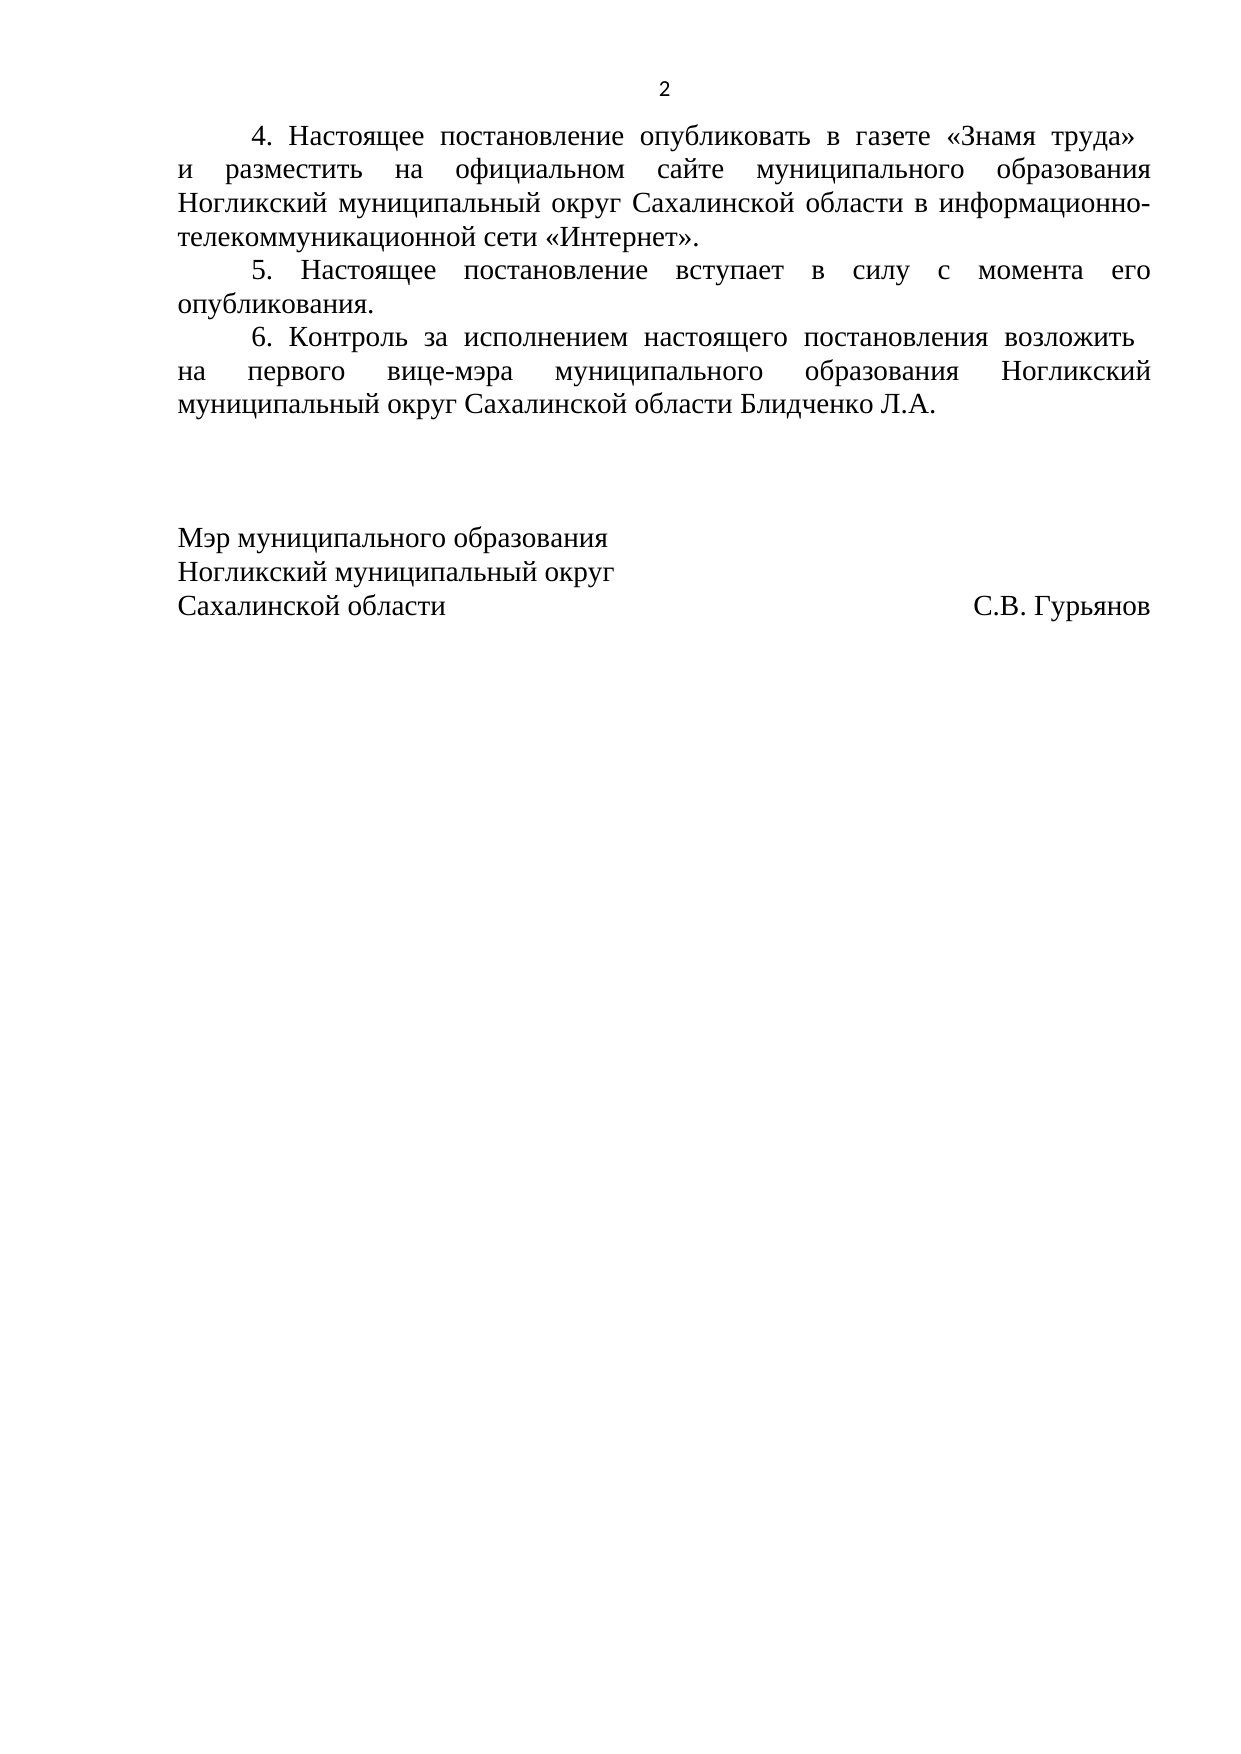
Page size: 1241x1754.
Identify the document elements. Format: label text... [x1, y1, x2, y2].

text Сахалинской области С.В. Гурьянов [177, 588, 1152, 621]
list 5. Настоящее постановление вступает в силу с момента его опубликования. [177, 252, 1152, 319]
text Мэр муниципального образования [177, 521, 1152, 554]
text 6. Контроль за исполнением настоящего постановления возложить на первого вице-мэра муниципального образования Ногликский муниципальный округ Сахалинской области Блидченко Л.А. [177, 319, 1152, 420]
list 4. Настоящее постановление опубликовать в газете «Знамя труда» и разместить на официальном сайте муниципального образования Ногликский муниципальный округ Сахалинской области в информационно-телекоммуникационной сети «Интернет». [177, 118, 1152, 252]
text Ногликский муниципальный округ [177, 554, 1152, 588]
